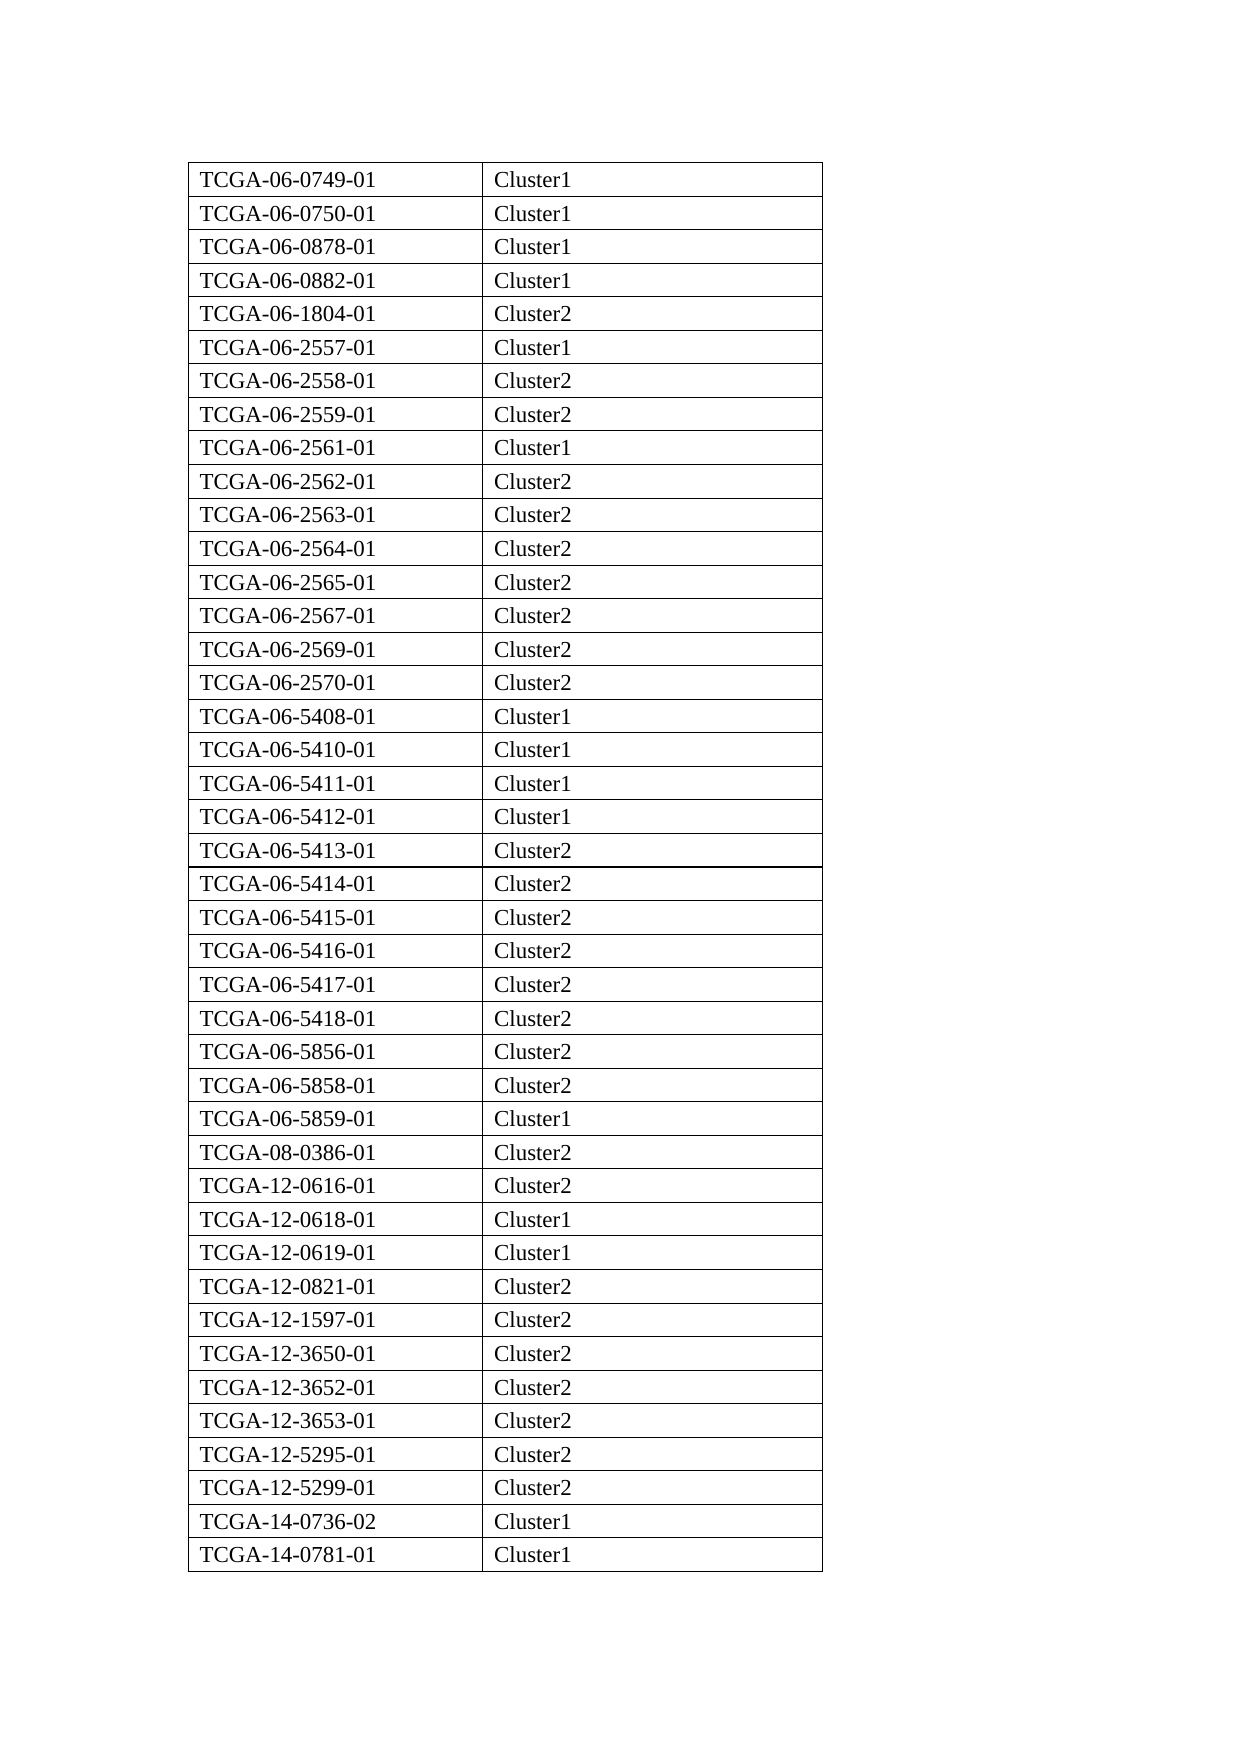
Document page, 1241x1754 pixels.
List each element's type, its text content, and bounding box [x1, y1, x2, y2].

table_cell TCGA-06-5410-01 [189, 733, 482, 766]
table_cell TCGA-06-1804-01 [189, 297, 482, 330]
table_cell TCGA-06-5858-01 [189, 1069, 482, 1101]
table_cell Cluster1 [483, 331, 822, 363]
table_cell TCGA-12-0821-01 [189, 1270, 482, 1302]
table_cell Cluster1 [483, 1505, 822, 1537]
table_cell Cluster2 [483, 465, 822, 497]
table_cell TCGA-06-2557-01 [189, 331, 482, 363]
table_cell Cluster2 [483, 1371, 822, 1403]
table_cell Cluster2 [483, 1304, 822, 1336]
table_cell Cluster1 [483, 800, 822, 833]
table_cell TCGA-06-0750-01 [189, 197, 482, 229]
table_cell TCGA-14-0781-01 [189, 1538, 482, 1571]
table_cell TCGA-12-3653-01 [189, 1404, 482, 1437]
table_cell Cluster2 [483, 1035, 822, 1068]
table_cell Cluster2 [483, 1438, 822, 1470]
table_cell TCGA-06-0749-01 [189, 163, 482, 196]
table_cell TCGA-12-0616-01 [189, 1169, 482, 1202]
table_cell Cluster2 [483, 834, 822, 866]
table_cell Cluster2 [483, 1270, 822, 1302]
table_cell TCGA-12-0619-01 [189, 1236, 482, 1269]
table_cell Cluster1 [483, 1102, 822, 1135]
table_cell Cluster1 [483, 1203, 822, 1235]
table_cell TCGA-06-2570-01 [189, 666, 482, 699]
table_cell Cluster2 [483, 566, 822, 598]
table_cell Cluster2 [483, 968, 822, 1001]
table_cell Cluster2 [483, 599, 822, 632]
table_cell Cluster1 [483, 163, 822, 196]
table_cell TCGA-06-2564-01 [189, 532, 482, 564]
table_cell Cluster2 [483, 398, 822, 430]
table_cell Cluster2 [483, 297, 822, 330]
table_cell Cluster2 [483, 868, 822, 900]
table_cell Cluster1 [483, 700, 822, 732]
table_cell Cluster1 [483, 1538, 822, 1571]
table_cell Cluster2 [483, 532, 822, 564]
table_cell Cluster1 [483, 264, 822, 296]
table_cell Cluster2 [483, 1169, 822, 1202]
table_cell Cluster1 [483, 230, 822, 263]
table_cell TCGA-06-5412-01 [189, 800, 482, 833]
table_cell Cluster2 [483, 1404, 822, 1437]
table_cell Cluster2 [483, 499, 822, 531]
table_cell Cluster2 [483, 935, 822, 967]
table_cell TCGA-06-2559-01 [189, 398, 482, 430]
table_cell TCGA-06-5416-01 [189, 935, 482, 967]
table_cell Cluster1 [483, 767, 822, 799]
table_cell Cluster2 [483, 1471, 822, 1504]
table_cell TCGA-06-2567-01 [189, 599, 482, 632]
table_cell Cluster1 [483, 197, 822, 229]
table_cell TCGA-08-0386-01 [189, 1136, 482, 1168]
table_cell TCGA-06-2569-01 [189, 633, 482, 665]
table_cell Cluster2 [483, 1136, 822, 1168]
table_cell Cluster1 [483, 431, 822, 464]
table_cell TCGA-06-5411-01 [189, 767, 482, 799]
table_cell TCGA-06-5418-01 [189, 1002, 482, 1034]
table_cell TCGA-06-5414-01 [189, 868, 482, 900]
table_cell Cluster2 [483, 1002, 822, 1034]
table_cell TCGA-06-5413-01 [189, 834, 482, 866]
table_cell TCGA-12-5295-01 [189, 1438, 482, 1470]
table_cell TCGA-06-0882-01 [189, 264, 482, 296]
table_cell Cluster2 [483, 1069, 822, 1101]
table_cell Cluster2 [483, 666, 822, 699]
table_cell TCGA-06-5417-01 [189, 968, 482, 1001]
table_cell TCGA-06-2561-01 [189, 431, 482, 464]
table_cell TCGA-06-2565-01 [189, 566, 482, 598]
table_cell TCGA-06-5859-01 [189, 1102, 482, 1135]
table_cell TCGA-06-2563-01 [189, 499, 482, 531]
table_cell TCGA-06-2558-01 [189, 364, 482, 397]
table_cell Cluster1 [483, 1236, 822, 1269]
table_cell Cluster2 [483, 1337, 822, 1369]
table_cell TCGA-12-3652-01 [189, 1371, 482, 1403]
table_cell Cluster2 [483, 633, 822, 665]
table_cell Cluster1 [483, 733, 822, 766]
table_cell Cluster2 [483, 364, 822, 397]
table_cell TCGA-12-0618-01 [189, 1203, 482, 1235]
table_cell TCGA-06-0878-01 [189, 230, 482, 263]
table_cell TCGA-06-5415-01 [189, 901, 482, 933]
table_cell TCGA-12-1597-01 [189, 1304, 482, 1336]
table_cell Cluster2 [483, 901, 822, 933]
table_cell TCGA-06-5408-01 [189, 700, 482, 732]
table_cell TCGA-12-5299-01 [189, 1471, 482, 1504]
table_cell TCGA-14-0736-02 [189, 1505, 482, 1537]
table_cell TCGA-06-2562-01 [189, 465, 482, 497]
table_cell TCGA-12-3650-01 [189, 1337, 482, 1369]
table_cell TCGA-06-5856-01 [189, 1035, 482, 1068]
